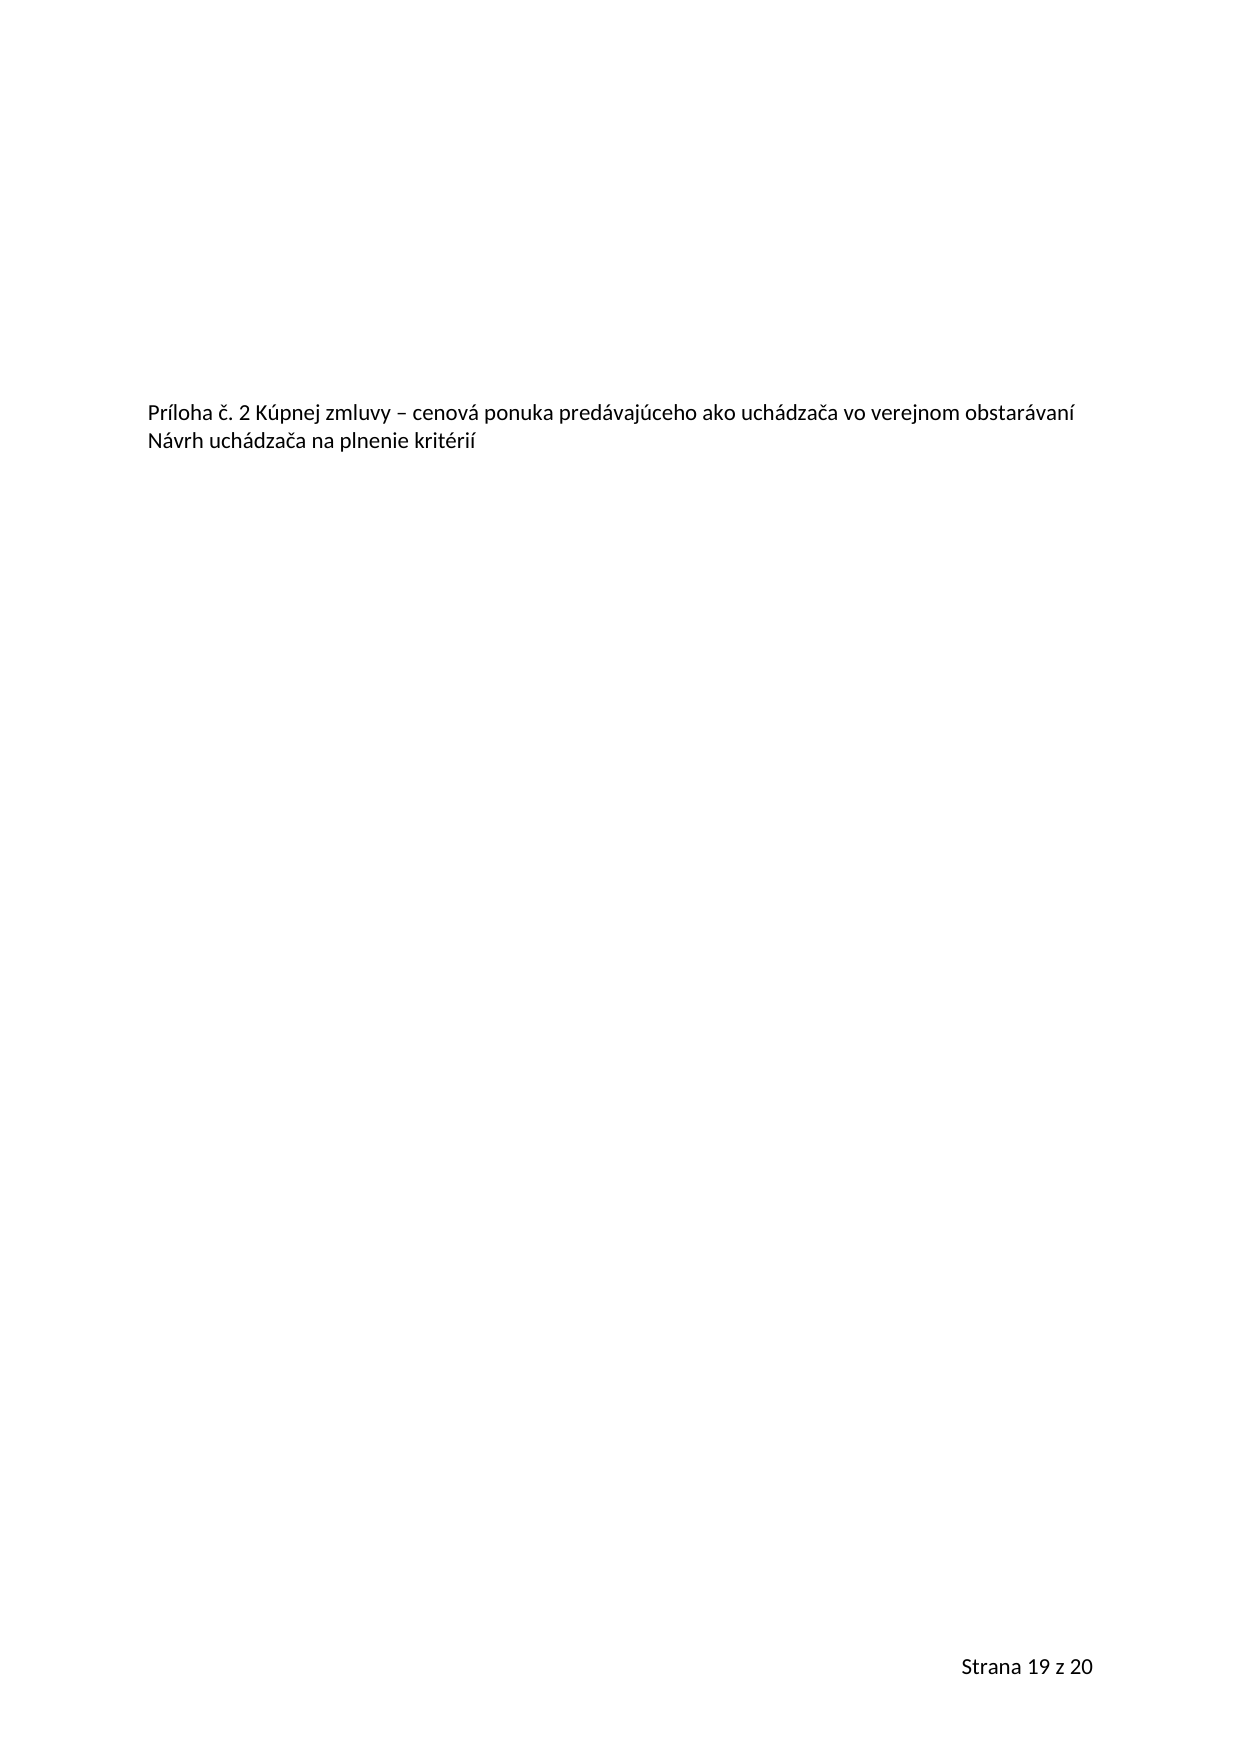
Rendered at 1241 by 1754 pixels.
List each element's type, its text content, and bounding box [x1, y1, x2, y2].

text Príloha č. 2 Kúpnej zmluvy – cenová ponuka predávajúceho ako uchádzača vo verejnom obstarávaní [148, 398, 1093, 426]
text Návrh uchádzača na plnenie kritérií [148, 426, 1093, 454]
